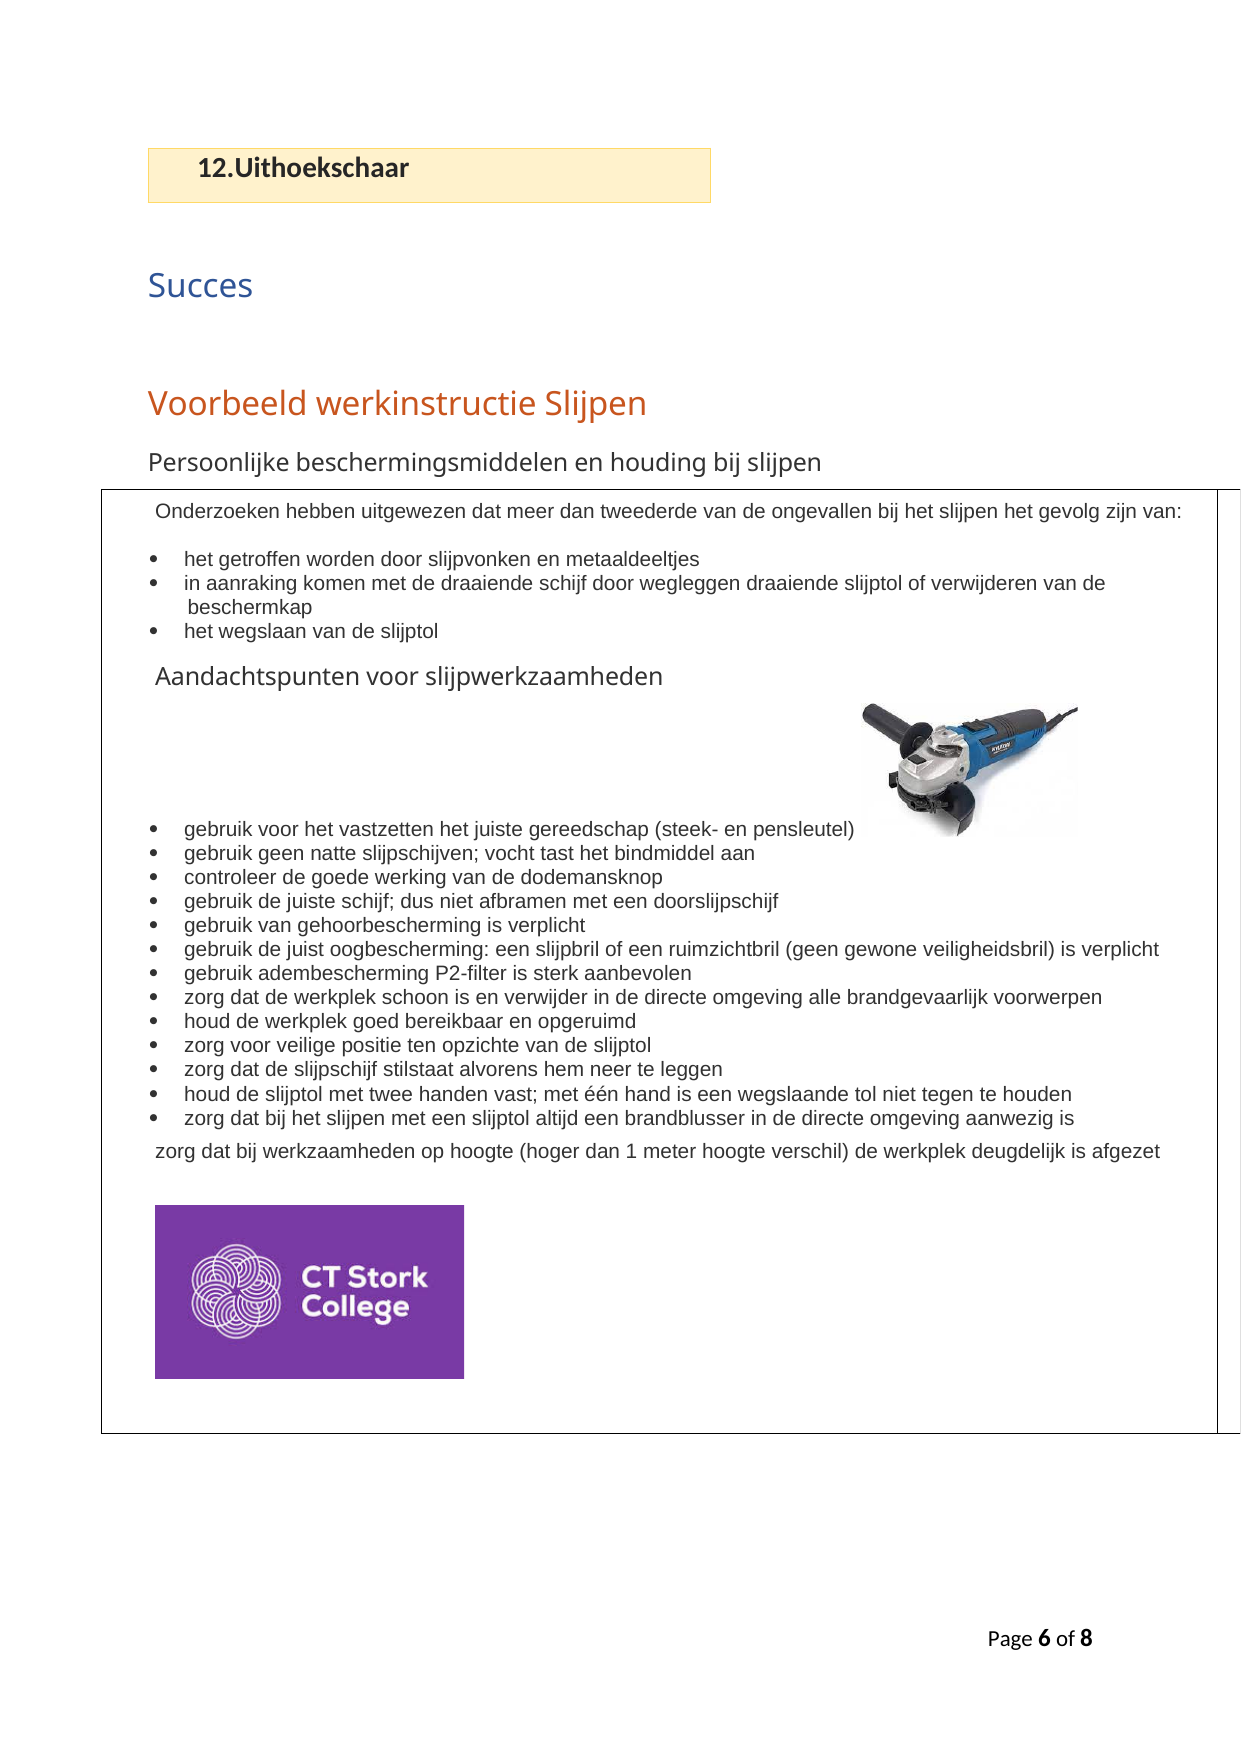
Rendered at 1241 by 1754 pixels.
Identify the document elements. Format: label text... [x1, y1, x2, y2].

subtitle Succes [148, 262, 1093, 307]
table_header Onderzoeken hebben uitgewezen dat meer dan tweederde van de ongevallen bij het slijpen het gevolg zijn van: het getroffen worden door slijpvonken en metaaldeeltjes in aanraking komen met de draaiende schijf door wegleggen draaiende slijptol of verwijderen van de beschermkap het wegslaan van de slijptol Aandachtspunten voor slijpwerkzaamheden gebruik voor het vastzetten het juiste gereedschap (steek- en pensleutel) gebruik geen natte slijpschijven; vocht tast het bindmiddel aan controleer de goede werking van de dodemansknop gebruik de juiste schijf; dus niet afbramen met een doorslijpschijf gebruik van gehoorbescherming is verplicht gebruik de juist oogbescherming: een slijpbril of een ruimzichtbril (geen gewone veiligheidsbril) is verplicht gebruik adembescherming P2-filter is sterk aanbevolen zorg dat de werkplek schoon is en verwijder in de directe omgeving alle brandgevaarlijk voorwerpen houd de werkplek goed bereikbaar en opgeruimd zorg voor veilige positie ten opzichte van de slijptol zorg dat de slijpschijf stilstaat alvorens hem neer te leggen houd de slijptol met twee handen vast; met één hand is een wegslaande tol niet tegen te houden zorg dat bij het slijpen met een slijptol altijd een brandblusser in de directe omgeving aanwezig is zorg dat bij werkzaamheden op hoogte (hoger dan 1 meter hoogte verschil) de werkplek deugdelijk is afgezet [102, 490, 1217, 1432]
picture [861, 703, 1078, 837]
subtitle Voorbeeld werkinstructie Slijpen [148, 379, 1093, 425]
picture [155, 1205, 465, 1379]
table_cell Uithoekschaar [149, 149, 710, 202]
table_header [1218, 490, 1240, 1432]
subtitle Persoonlijke beschermingsmiddelen en houding bij slijpen [148, 444, 1093, 478]
